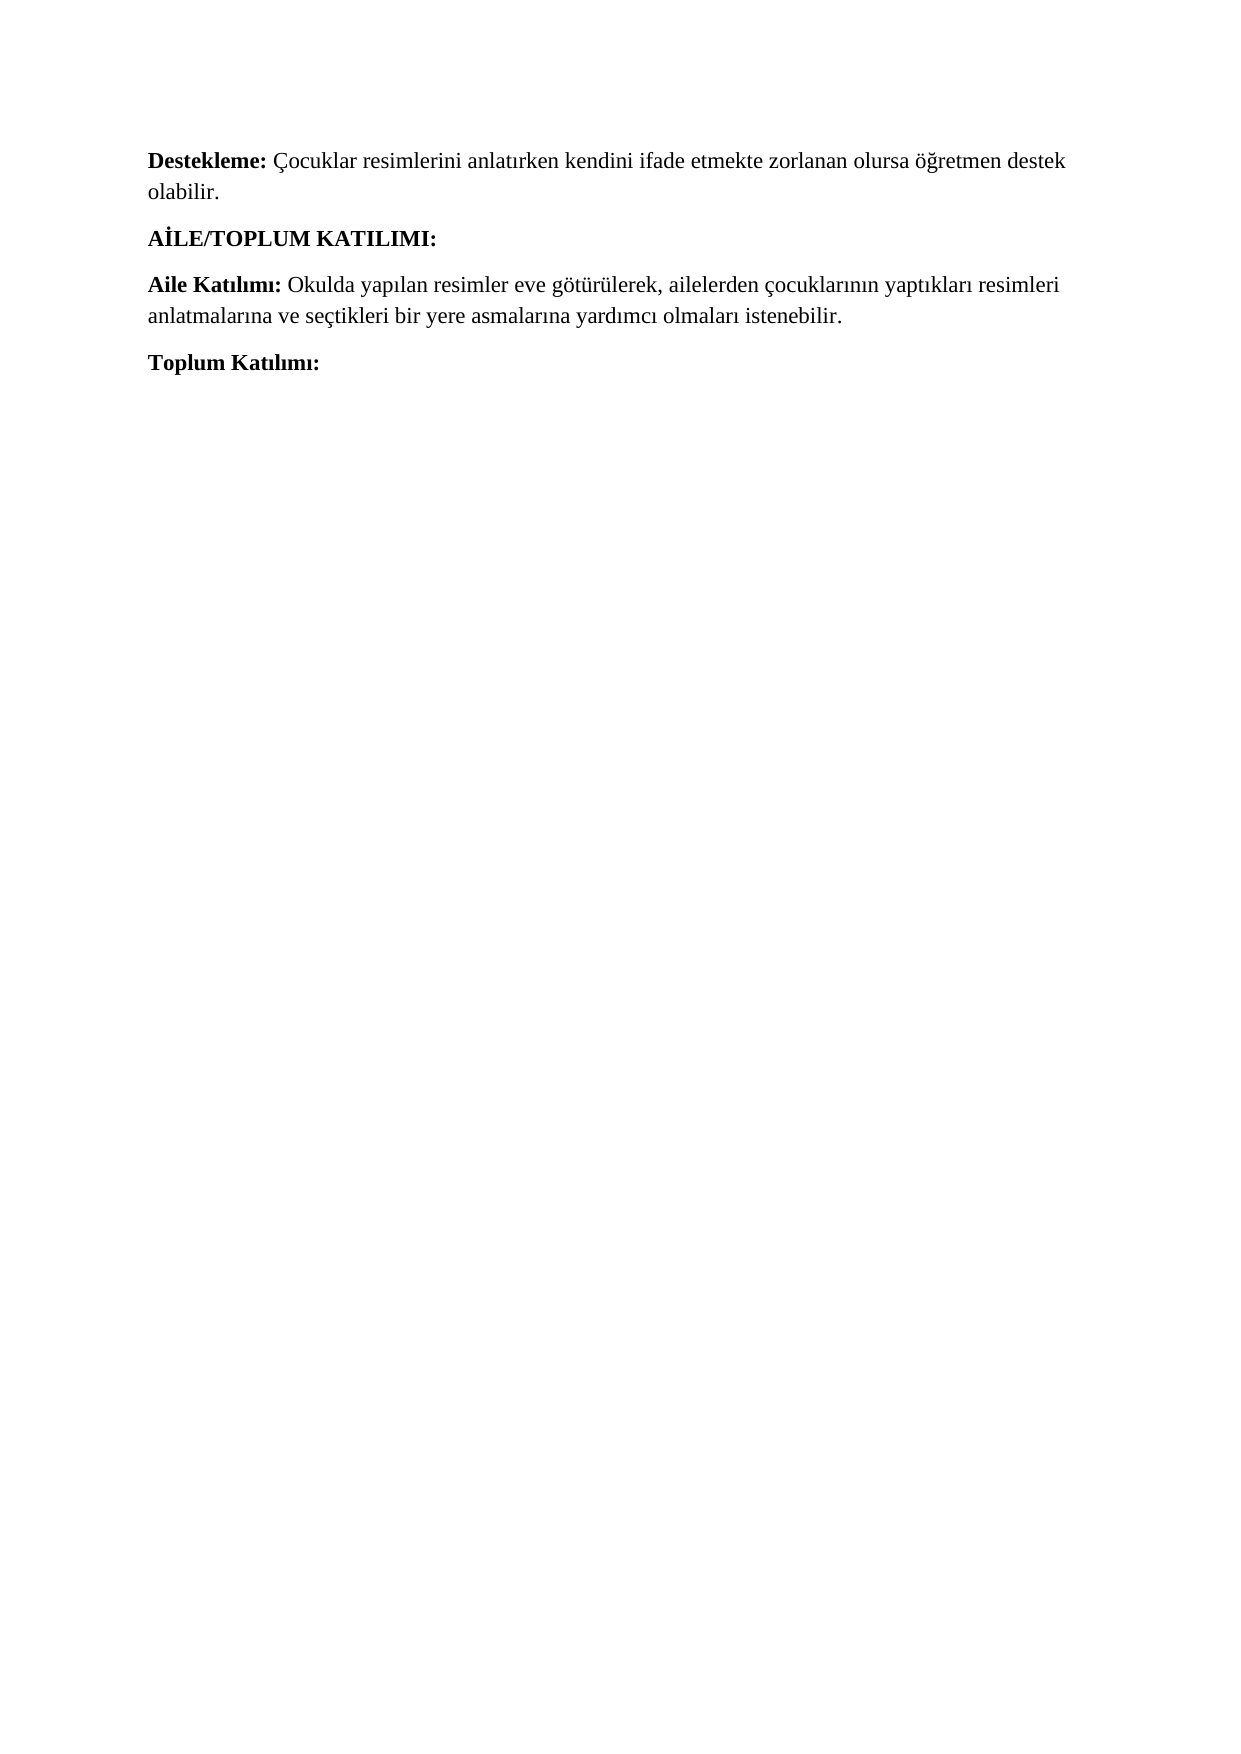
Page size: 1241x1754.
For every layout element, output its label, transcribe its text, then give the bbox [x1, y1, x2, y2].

text Toplum Katılımı: [148, 349, 1093, 375]
text AİLE/TOPLUM KATILIMI: [148, 225, 1093, 251]
text Aile Katılımı: Okulda yapılan resimler eve götürülerek, ailelerden çocuklarının yaptıkları resimleri anlatmalarına ve seçtikleri bir yere asmalarına yardımcı olmaları istenebilir. [148, 272, 1093, 328]
text Destekleme: Çocuklar resimlerini anlatırken kendini ifade etmekte zorlanan olursa öğretmen destek olabilir. [148, 148, 1093, 204]
